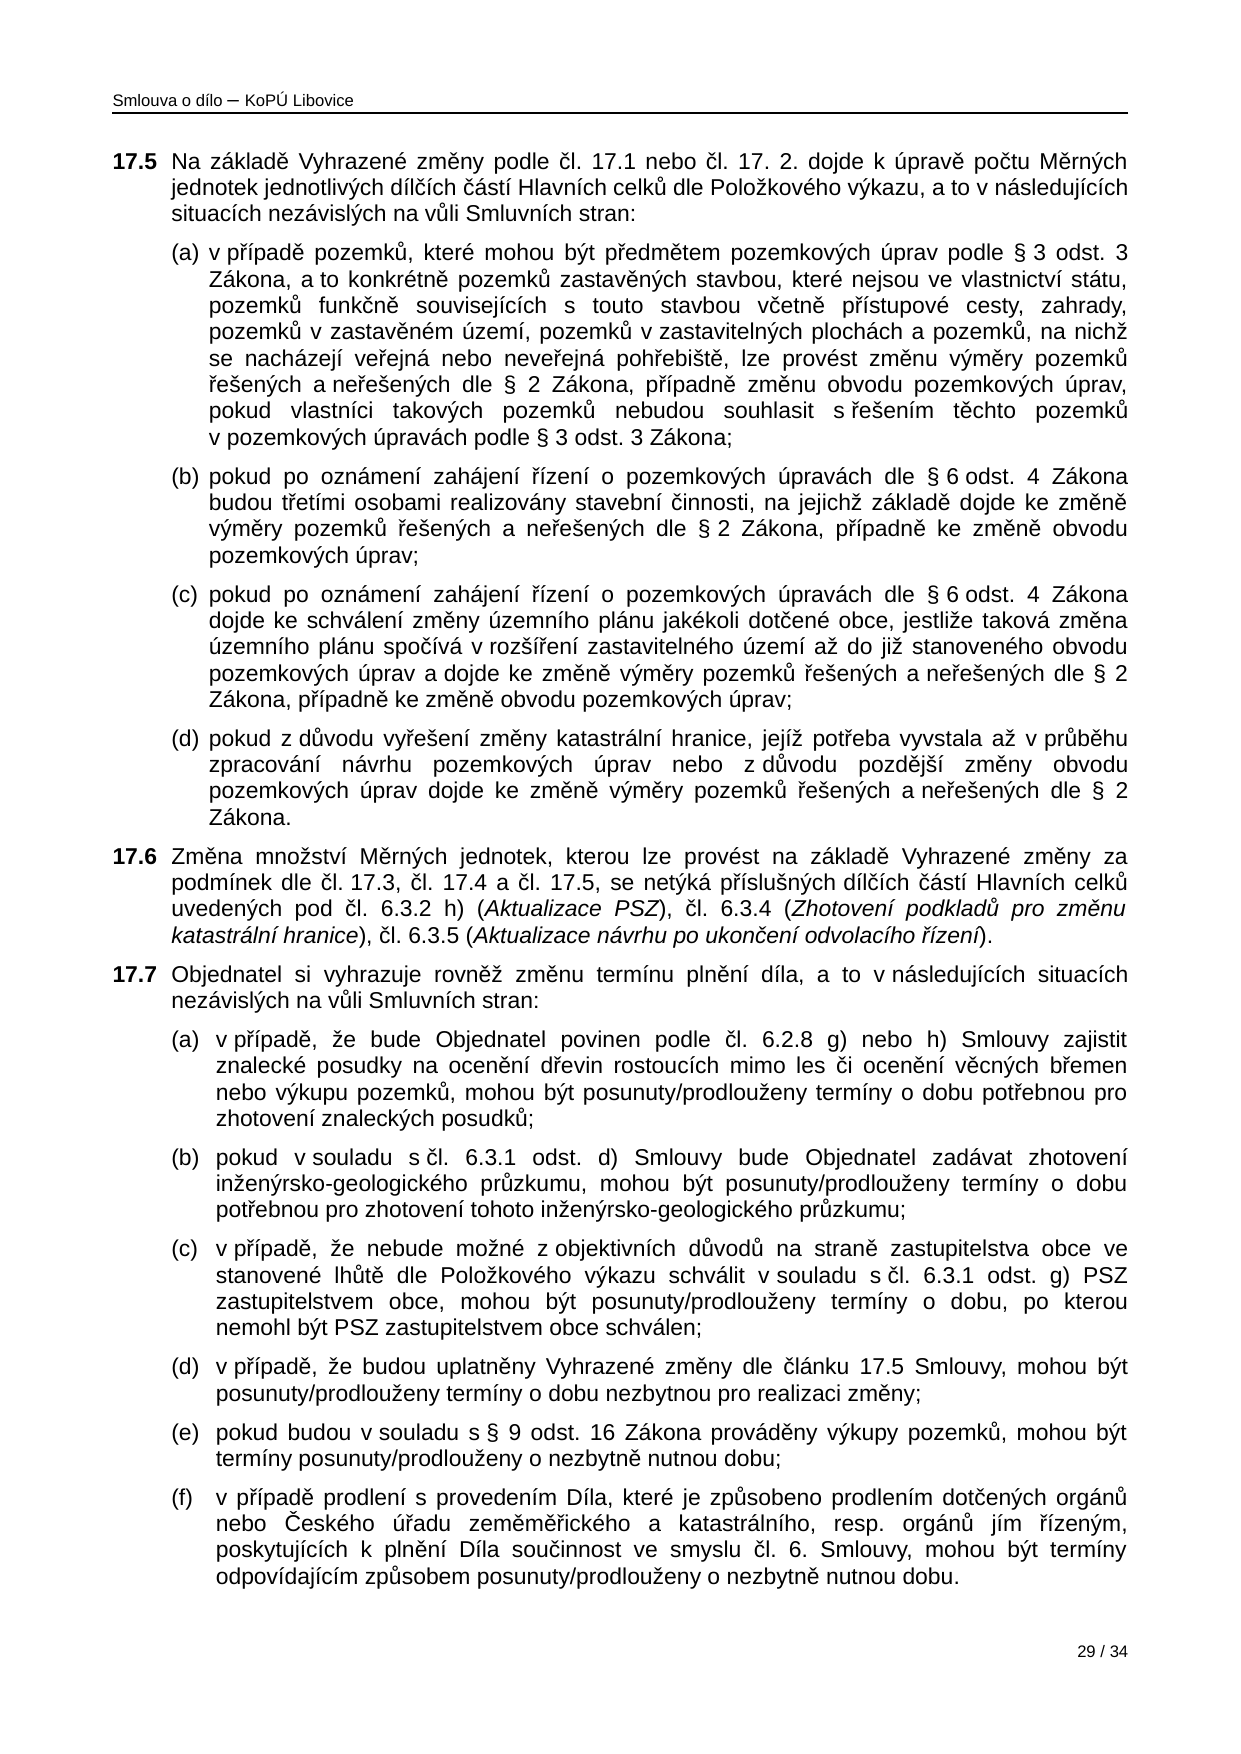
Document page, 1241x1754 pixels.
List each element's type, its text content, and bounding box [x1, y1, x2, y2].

list pokud budou v souladu s § 9 odst. 16 Zákona prováděny výkupy pozemků, mohou být termíny posunuty/prodlouženy o nezbytně nutnou dobu; [171, 1418, 1128, 1471]
text Na základě Vyhrazené změny podle čl. 17.1 nebo čl. 17. 2. dojde k úpravě počtu Měrných jednotek jednotlivých dílčích částí Hlavních celků dle Položkového výkazu, a to v následujících situacích nezávislých na vůli Smluvních stran: [112, 148, 1128, 227]
text Objednatel si vyhrazuje rovněž změnu termínu plnění díla, a to v následujících situacích nezávislých na vůli Smluvních stran: [112, 961, 1128, 1013]
list pokud po oznámení zahájení řízení o pozemkových úpravách dle § 6 odst. 4 Zákona budou třetími osobami realizovány stavební činnosti, na jejichž základě dojde ke změně výměry pozemků řešených a neřešených dle § 2 Zákona, případně ke změně obvodu pozemkových úprav; [171, 463, 1128, 568]
list pokud po oznámení zahájení řízení o pozemkových úpravách dle § 6 odst. 4 Zákona dojde ke schválení změny územního plánu jakékoli dotčené obce, jestliže taková změna územního plánu spočívá v rozšíření zastavitelného území až do již stanoveného obvodu pozemkových úprav a dojde ke změně výměry pozemků řešených a neřešených dle § 2 Zákona, případně ke změně obvodu pozemkových úprav; [171, 581, 1128, 712]
list pokud v souladu s čl. 6.3.1 odst. d) Smlouvy bude Objednatel zadávat zhotovení inženýrsko-geologického průzkumu, mohou být posunuty/prodlouženy termíny o dobu potřebnou pro zhotovení tohoto inženýrsko-geologického průzkumu; [171, 1144, 1128, 1223]
list v případě, že budou uplatněny Vyhrazené změny dle článku 17.5 Smlouvy, mohou být posunuty/prodlouženy termíny o dobu nezbytnou pro realizaci změny; [171, 1353, 1128, 1406]
list v případě pozemků, které mohou být předmětem pozemkových úprav podle § 3 odst. 3 Zákona, a to konkrétně pozemků zastavěných stavbou, které nejsou ve vlastnictví státu, pozemků funkčně souvisejících s touto stavbou včetně přístupové cesty, zahrady, pozemků v zastavěném území, pozemků v zastavitelných plochách a pozemků, na nichž se nacházejí veřejná nebo neveřejná pohřebiště, lze provést změnu výměry pozemků řešených a neřešených dle § 2 Zákona, případně změnu obvodu pozemkových úprav, pokud vlastníci takových pozemků nebudou souhlasit s řešením těchto pozemků v pozemkových úpravách podle § 3 odst. 3 Zákona; [171, 239, 1128, 450]
list v případě, že bude Objednatel povinen podle čl. 6.2.8 g) nebo h) Smlouvy zajistit znalecké posudky na ocenění dřevin rostoucích mimo les či ocenění věcných břemen nebo výkupu pozemků, mohou být posunuty/prodlouženy termíny o dobu potřebnou pro zhotovení znaleckých posudků; [171, 1026, 1128, 1131]
text Změna množství Měrných jednotek, kterou lze provést na základě Vyhrazené změny za podmínek dle čl. 17.3, čl. 17.4 a čl. 17.5, se netýká příslušných dílčích částí Hlavních celků uvedených pod čl. 6.3.2 h) (Aktualizace PSZ), čl. 6.3.4 (Zhotovení podkladů pro změnu katastrální hranice), čl. 6.3.5 (Aktualizace návrhu po ukončení odvolacího řízení). [112, 843, 1128, 948]
list v případě, že nebude možné z objektivních důvodů na straně zastupitelstva obce ve stanovené lhůtě dle Položkového výkazu schválit v souladu s čl. 6.3.1 odst. g) PSZ zastupitelstvem obce, mohou být posunuty/prodlouženy termíny o dobu, po kterou nemohl být PSZ zastupitelstvem obce schválen; [171, 1235, 1128, 1341]
list pokud z důvodu vyřešení změny katastrální hranice, jejíž potřeba vyvstala až v průběhu zpracování návrhu pozemkových úprav nebo z důvodu pozdější změny obvodu pozemkových úprav dojde ke změně výměry pozemků řešených a neřešených dle § 2 Zákona. [171, 725, 1128, 830]
list v případě prodlení s provedením Díla, které je způsobeno prodlením dotčených orgánů nebo Českého úřadu zeměměřického a katastrálního, resp. orgánů jím řízeným, poskytujících k plnění Díla součinnost ve smyslu čl. 6. Smlouvy, mohou být termíny odpovídajícím způsobem posunuty/prodlouženy o nezbytně nutnou dobu. [171, 1484, 1128, 1589]
